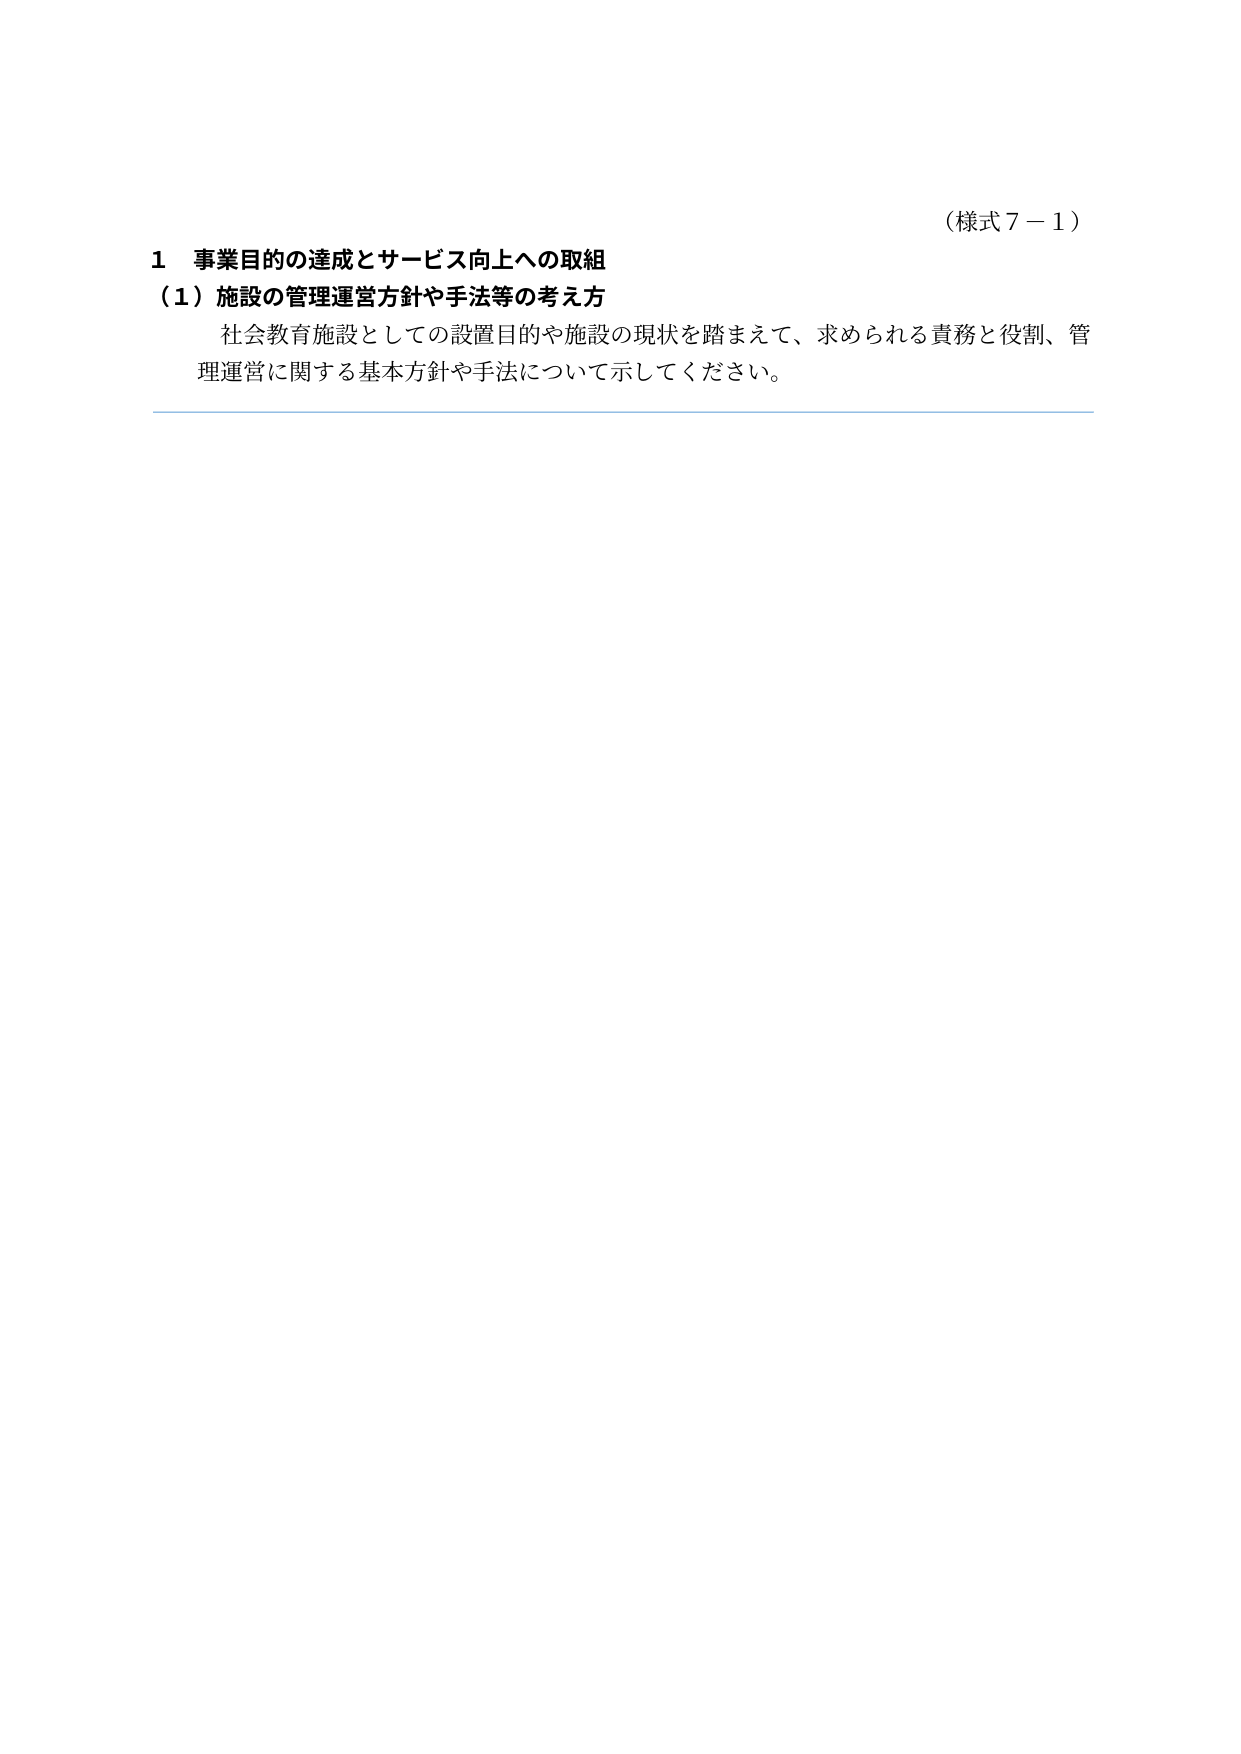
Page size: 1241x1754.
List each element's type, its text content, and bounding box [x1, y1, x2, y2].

text （１）施設の管理運営方針や手法等の考え方 [148, 277, 1092, 314]
text 社会教育施設としての設置目的や施設の現状を踏まえて、求められる責務と役割、管理運営に関する基本方針や手法について示してください。 [198, 314, 1092, 389]
text （様式７－１） [148, 202, 1092, 239]
text １ 事業目的の達成とサービス向上への取組 [148, 239, 1092, 277]
